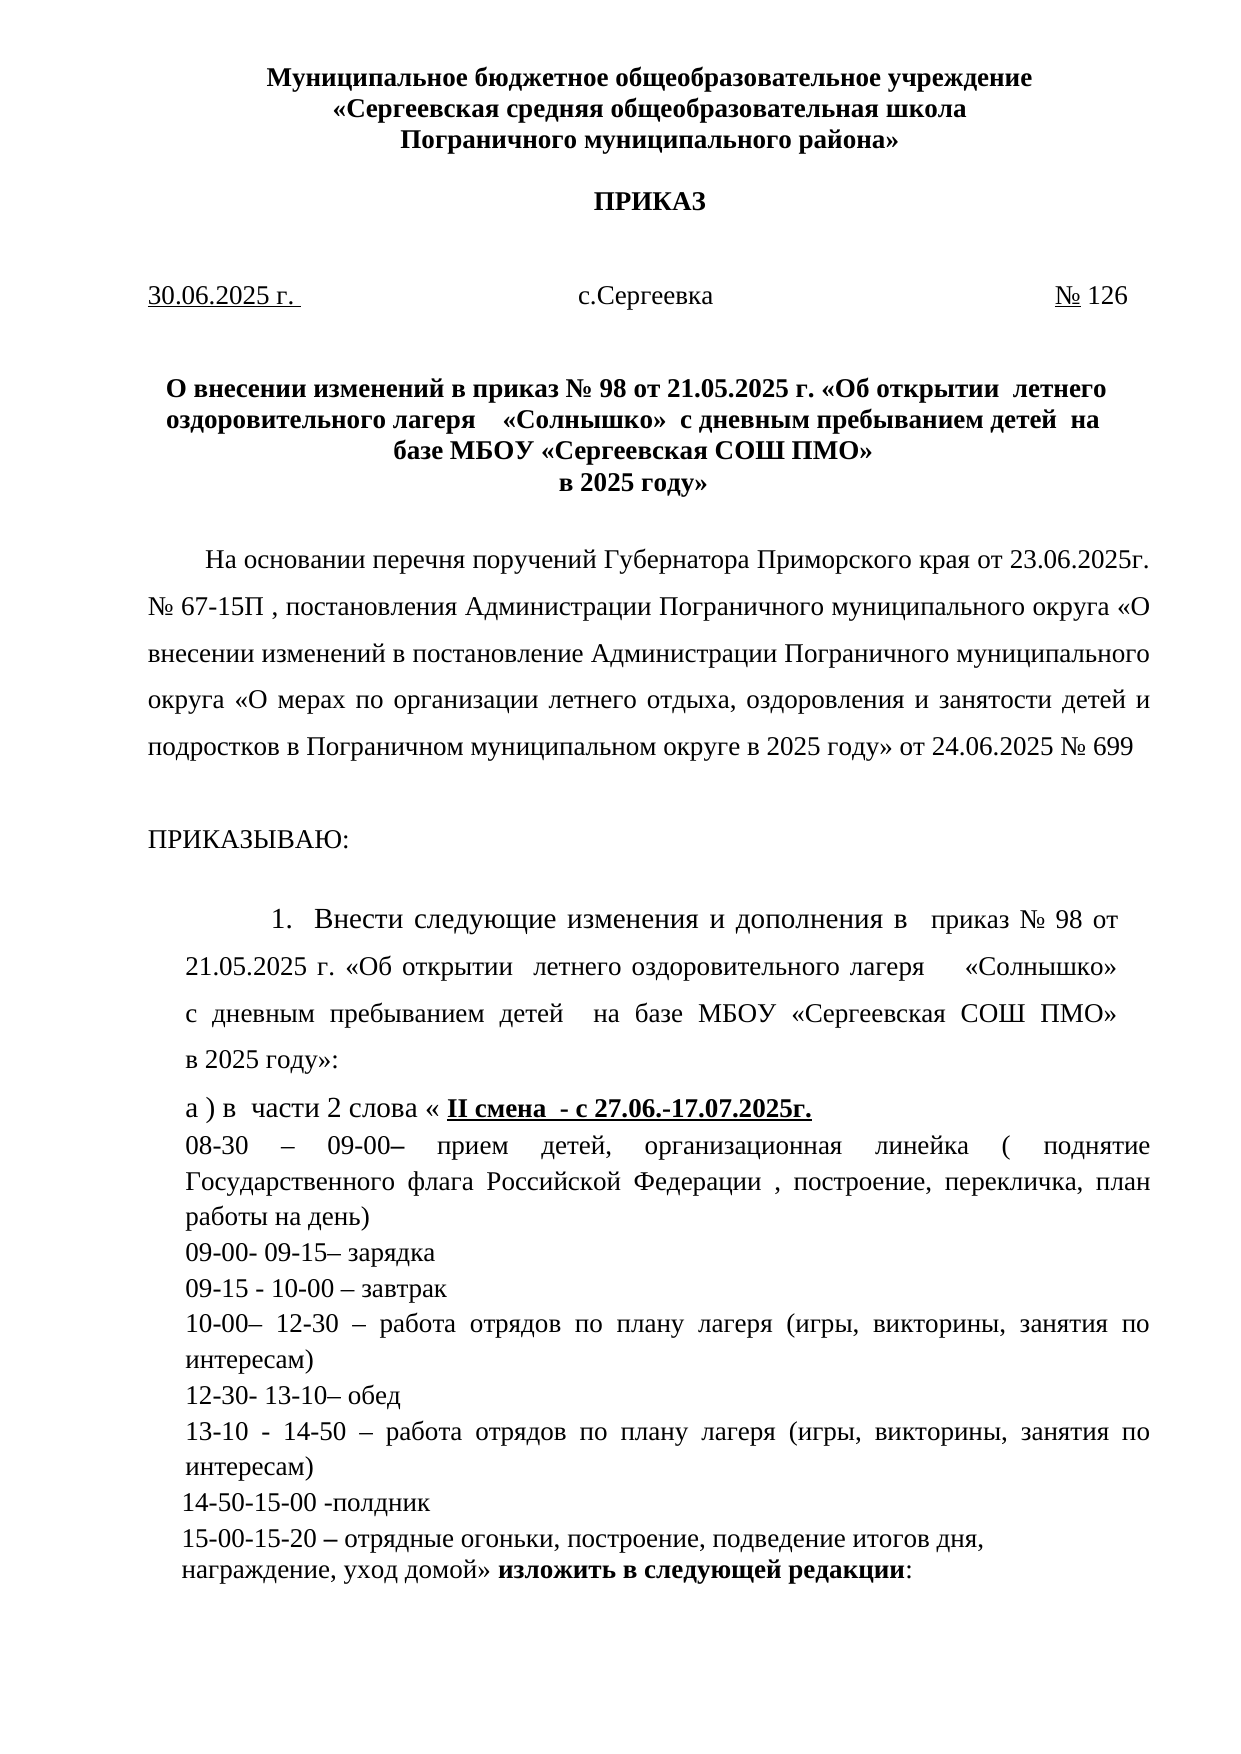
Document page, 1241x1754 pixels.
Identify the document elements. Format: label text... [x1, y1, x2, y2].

text награждение, уход домой» изложить в следующей редакции: [148, 1553, 1152, 1584]
text ПРИКАЗ [148, 185, 1152, 216]
list 12-30- 13-10– обед [185, 1379, 1152, 1410]
text О внесении изменений в приказ № 98 от 21.05.2025 г. «Об открытии летнего оздоровительного лагеря «Солнышко» с дневным пребыванием детей на базе МБОУ «Сергеевская СОШ ПМО» в 2025 году» [148, 372, 1118, 497]
text Муниципальное бюджетное общеобразовательное учреждение «Сергеевская средняя общеобразовательная школа [148, 61, 1152, 123]
list 13-10 - 14-50 – работа отрядов по плану лагеря (игры, викторины, занятия по интересам) [185, 1415, 1152, 1482]
text 15-00-15-20 – отрядные огоньки, построение, подведение итогов дня, [148, 1522, 1152, 1553]
text На основании перечня поручений Губернатора Приморского края от 23.06.2025г. № 67-15П , постановления Администрации Пограничного муниципального округа «О внесении изменений в постановление Администрации Пограничного муниципального округа «О мерах по организации летнего отдыха, оздоровления и занятости детей и подростков в Пограничном муниципальном округе в 2025 году» от 24.06.2025 № 699 [148, 543, 1152, 761]
list 09-00- 09-15– зарядка [185, 1236, 1152, 1267]
list а ) в части 2 слова « II смена - с 27.06.-17.07.2025г. [185, 1090, 1152, 1124]
list 1. Внести следующие изменения и дополнения в приказ № 98 от 21.05.2025 г. «Об открытии летнего оздоровительного лагеря «Солнышко» с дневным пребыванием детей на базе МБОУ «Сергеевская СОШ ПМО» в 2025 году»: [185, 901, 1118, 1075]
text Пограничного муниципального района» [148, 123, 1152, 154]
text 30.06.2025 г. с.Сергеевка № 126 [148, 279, 1152, 310]
list 09-15 - 10-00 – завтрак [185, 1272, 1152, 1303]
text 14-50-15-00 -полдник [148, 1486, 1152, 1517]
list 10-00– 12-30 – работа отрядов по плану лагеря (игры, викторины, занятия по интересам) [185, 1307, 1152, 1374]
text ПРИКАЗЫВАЮ: [148, 823, 1152, 854]
